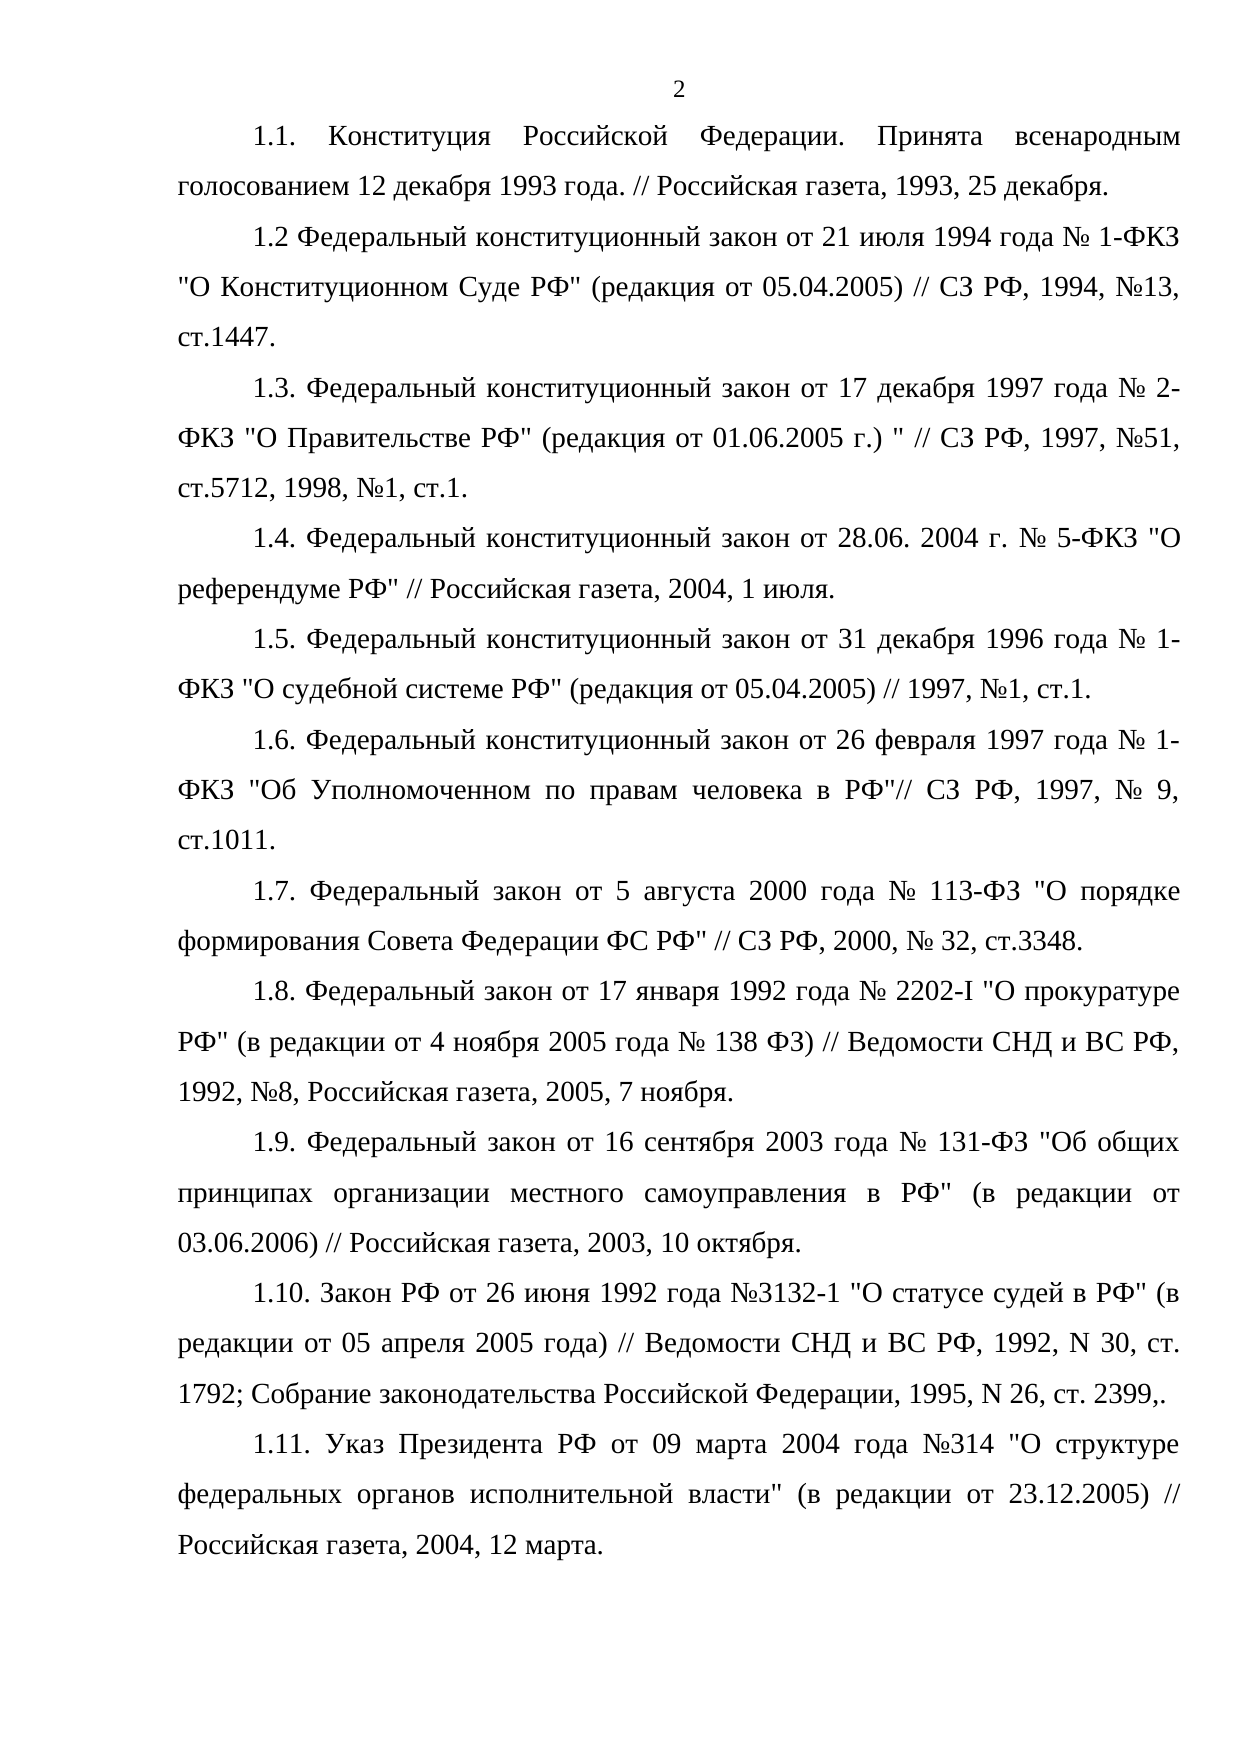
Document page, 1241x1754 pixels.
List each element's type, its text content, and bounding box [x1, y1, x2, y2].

text 1.3. Федеральный конституционный закон от 17 декабря 1997 года № 2-ФКЗ "О Правительстве РФ" (редакция от 01.06.2005 г.) " // СЗ РФ, 1997, №51, ст.5712, 1998, №1, ст.1. [177, 370, 1181, 504]
text 1.8. Федеральный закон от 17 января 1992 года № 2202-I "О прокуратуре РФ" (в редакции от 4 ноября 2005 года № 138 ФЗ) // Ведомости СНД и ВС РФ, 1992, №8, Российская газета, 2005, 7 ноября. [177, 973, 1181, 1108]
text 1.6. Федеральный конституционный закон от 26 февраля 1997 года № 1-ФКЗ "Об Уполномоченном по правам человека в РФ"// СЗ РФ, 1997, № 9, ст.1011. [177, 722, 1181, 856]
text 1.9. Федеральный закон от 16 сентября 2003 года № 131-ФЗ "Об общих принципах организации местного самоуправления в РФ" (в редакции от 03.06.2006) // Российская газета, 2003, 10 октября. [177, 1124, 1181, 1258]
text 1.2 Федеральный конституционный закон от 21 июля 1994 года № 1-ФКЗ "О Конституционном Суде РФ" (редакция от 05.04.2005) // СЗ РФ, 1994, №13, ст.1447. [177, 219, 1181, 353]
text 1.5. Федеральный конституционный закон от 31 декабря 1996 года № 1-ФКЗ "О судебной системе РФ" (редакция от 05.04.2005) // 1997, №1, ст.1. [177, 621, 1181, 705]
text 1.7. Федеральный закон от № 113-ФЗ "О порядке формирования Совета Федерации ФС РФ" // СЗ РФ, 2000, № 32, ст.3348. [177, 873, 1181, 957]
text 1.4. Федеральный конституционный закон от 28.06. . № 5-ФКЗ "О референдуме РФ" // Российская газета, 2004, 1 июля. [177, 521, 1181, 604]
text 1.10. Закон РФ от 26 июня 1992 года №3132-1 "О статусе судей в РФ" (в редакции от 05 апреля 2005 года) // Ведомости СНД и ВС РФ, 1992, N 30, ст. 1792; Собрание законодательства Российской Федерации, 1995, N 26, ст. 2399,. [177, 1275, 1181, 1409]
text 1.1. Конституция Российской Федерации. Принята всенародным голосованием 12 декабря 1993 года. // Российская газета, 1993, 25 декабря. [177, 118, 1181, 202]
text 1.11. Указ Президента РФ от 09 марта 2004 года №314 "О структуре федеральных органов исполнительной власти" (в редакции от 23.12.2005) // Российская газета, 2004, 12 марта. [177, 1426, 1181, 1560]
